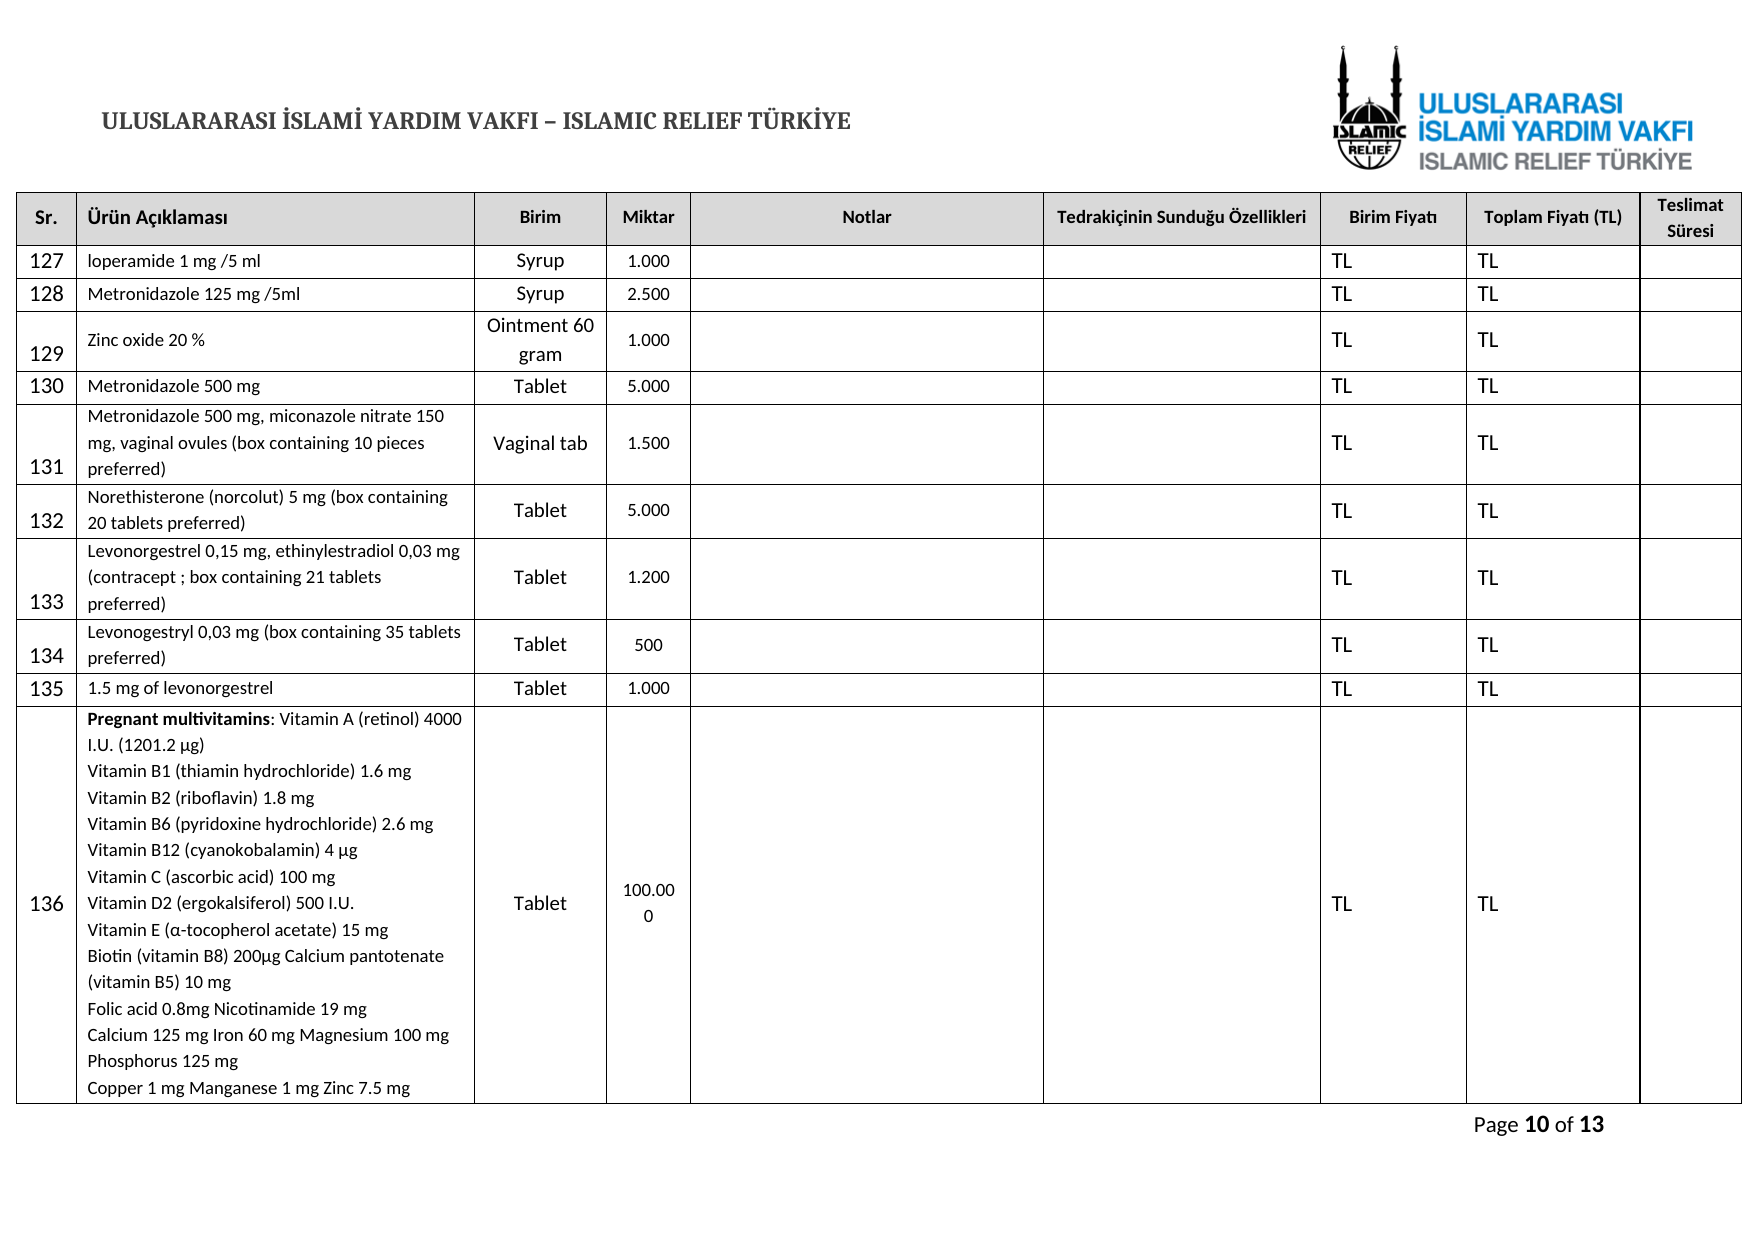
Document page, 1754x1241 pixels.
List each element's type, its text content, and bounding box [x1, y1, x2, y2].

table_cell Syrup [475, 246, 606, 278]
table_cell 500 [607, 620, 690, 673]
table_cell Zinc oxide 20 % [77, 312, 474, 371]
table_cell 1.200 [607, 539, 690, 619]
table_cell Levonogestryl 0,03 mg (box containing 35 tablets preferred) [77, 620, 474, 673]
table_cell [691, 620, 1043, 673]
table_cell TL [1321, 279, 1466, 311]
table_cell 127 [17, 246, 76, 278]
table_cell Norethisterone (norcolut) 5 mg (box containing 20 tablets preferred) [77, 485, 474, 538]
table_header Birim [475, 193, 606, 245]
table_cell [1044, 674, 1320, 706]
table_cell [691, 674, 1043, 706]
table_cell [691, 539, 1043, 619]
table_cell Tablet [475, 372, 606, 403]
table_cell Metronidazole 125 mg /5ml [77, 279, 474, 311]
table_cell [1641, 372, 1741, 403]
table_cell TL [1467, 620, 1639, 673]
table_header Sr. [17, 193, 76, 245]
table_header Miktar [607, 193, 690, 245]
table_header Birim Fiyatı [1321, 193, 1466, 245]
table_cell TL [1467, 372, 1639, 403]
table_cell 128 [17, 279, 76, 311]
table_cell [1044, 539, 1320, 619]
table_cell 2.500 [607, 279, 690, 311]
table_cell TL [1467, 485, 1639, 538]
table_cell 130 [17, 372, 76, 403]
table_cell TL [1321, 620, 1466, 673]
table_cell 1.000 [607, 312, 690, 371]
table_cell TL [1467, 707, 1639, 1103]
table_header Teslimat Süresi [1641, 193, 1741, 245]
table_cell 131 [17, 405, 76, 484]
table_cell TL [1321, 312, 1466, 371]
table_cell 129 [17, 312, 76, 371]
table_cell [1641, 279, 1741, 311]
table_cell [691, 485, 1043, 538]
table_cell Vaginal tab [475, 405, 606, 484]
table_cell 133 [17, 539, 76, 619]
table_cell TL [1321, 674, 1466, 706]
table_cell TL [1467, 279, 1639, 311]
table_cell [1044, 279, 1320, 311]
table_cell [1044, 372, 1320, 403]
table_cell 134 [17, 620, 76, 673]
table_header Ürün Açıklaması [77, 193, 474, 245]
table_cell Metronidazole 500 mg [77, 372, 474, 403]
table_cell 1.000 [607, 246, 690, 278]
table_cell 135 [17, 674, 76, 706]
table_cell 100.000 [607, 707, 690, 1103]
table_cell [1044, 246, 1320, 278]
table_cell TL [1467, 246, 1639, 278]
table_cell TL [1321, 405, 1466, 484]
table_header Tedrakiçinin Sunduğu Özellikleri [1044, 193, 1320, 245]
table_cell [1044, 485, 1320, 538]
table_cell TL [1467, 539, 1639, 619]
table_cell TL [1321, 246, 1466, 278]
table_cell [1641, 539, 1741, 619]
table_cell [1044, 707, 1320, 1103]
table_cell 1.500 [607, 405, 690, 484]
table_cell Tablet [475, 674, 606, 706]
table_cell [1641, 312, 1741, 371]
table_cell TL [1321, 707, 1466, 1103]
table_cell Syrup [475, 279, 606, 311]
table_cell 1.000 [607, 674, 690, 706]
table_cell Tablet [475, 485, 606, 538]
table_cell [1044, 312, 1320, 371]
table_cell 5.000 [607, 372, 690, 403]
table_cell [691, 312, 1043, 371]
table_cell [1641, 707, 1741, 1103]
table_cell [1044, 620, 1320, 673]
table_cell [1641, 620, 1741, 673]
table_cell Tablet [475, 707, 606, 1103]
table_cell Pregnant multivitamins: Vitamin A (retinol) 4000 I.U. (1201.2 μg) Vitamin B1 (thiamin hydrochloride) 1.6 mg Vitamin B2 (riboflavin) 1.8 mg Vitamin B6 (pyridoxine hydrochloride) 2.6 mg Vitamin B12 (cyanokobalamin) 4 μg Vitamin C (ascorbic acid) 100 mg Vitamin D2 (ergokalsiferol) 500 I.U. Vitamin E (α-tocopherol acetate) 15 mg Biotin (vitamin B8) 200μg Calcium pantotenate (vitamin B5) 10 mg Folic acid 0.8mg Nicotinamide 19 mg Calcium 125 mg Iron 60 mg Magnesium 100 mg Phosphorus 125 mg Copper 1 mg Manganese 1 mg Zinc 7.5 mg [77, 707, 474, 1103]
table_cell [691, 246, 1043, 278]
table_cell 136 [17, 707, 76, 1103]
table_cell [691, 372, 1043, 403]
table_cell Tablet [475, 539, 606, 619]
table_cell [691, 707, 1043, 1103]
table_cell 5.000 [607, 485, 690, 538]
table_cell TL [1321, 485, 1466, 538]
table_cell [691, 279, 1043, 311]
table_cell 132 [17, 485, 76, 538]
table_cell TL [1467, 405, 1639, 484]
table_cell [1641, 246, 1741, 278]
table_cell [1641, 485, 1741, 538]
table_cell TL [1321, 539, 1466, 619]
table_cell Ointment 60 gram [475, 312, 606, 371]
table_cell [1641, 674, 1741, 706]
table_cell Metronidazole 500 mg, miconazole nitrate 150 mg, vaginal ovules (box containing 10 pieces preferred) [77, 405, 474, 484]
table_cell TL [1467, 674, 1639, 706]
table_cell [1641, 405, 1741, 484]
table_cell Levonorgestrel 0,15 mg, ethinylestradiol 0,03 mg (contracept ; box containing 21 tablets preferred) [77, 539, 474, 619]
table_cell 1.5 mg of levonorgestrel [77, 674, 474, 706]
table_header Toplam Fiyatı (TL) [1467, 193, 1639, 245]
table_cell loperamide 1 mg /5 ml [77, 246, 474, 278]
table_cell [691, 405, 1043, 484]
table_cell Tablet [475, 620, 606, 673]
picture [1322, 29, 1698, 188]
table_cell TL [1467, 312, 1639, 371]
table_header Notlar [691, 193, 1043, 245]
table_cell [1044, 405, 1320, 484]
table_cell TL [1321, 372, 1466, 403]
